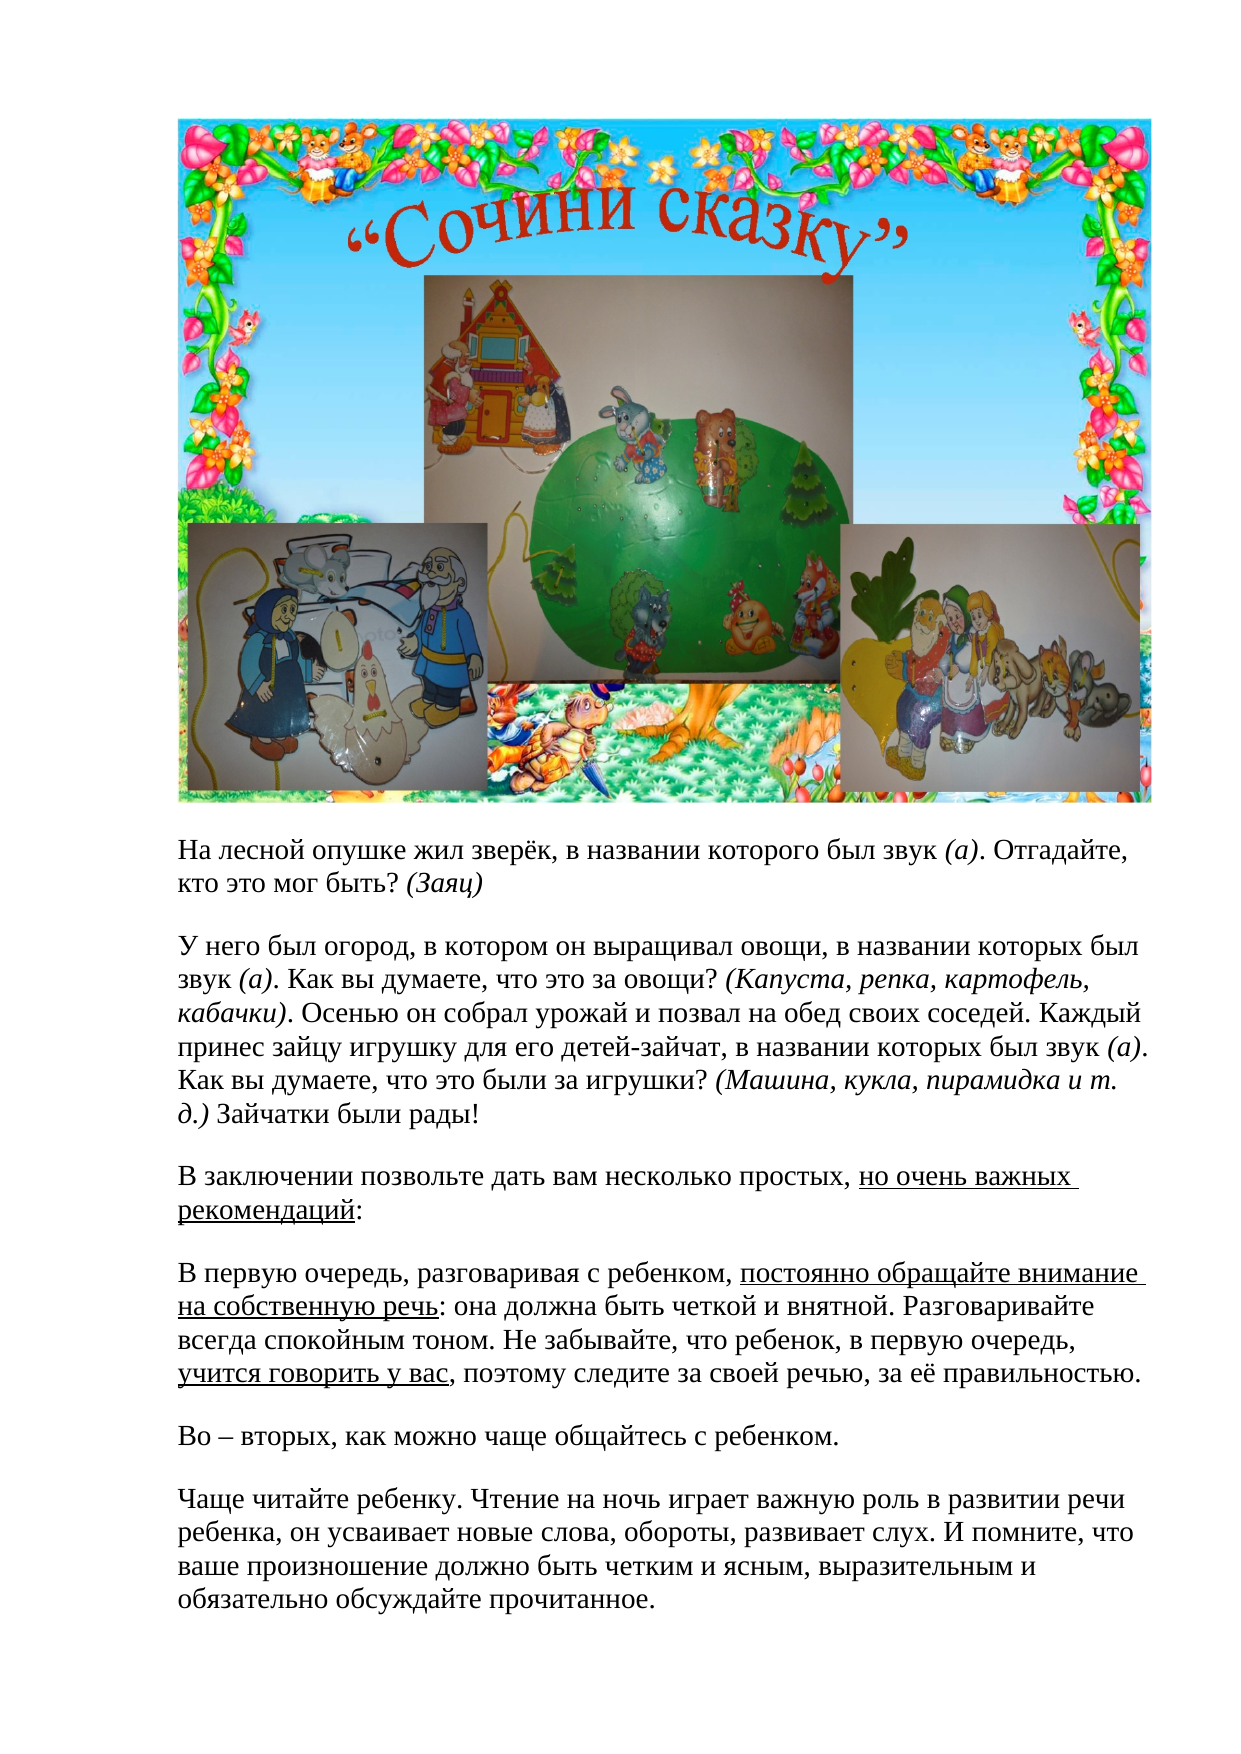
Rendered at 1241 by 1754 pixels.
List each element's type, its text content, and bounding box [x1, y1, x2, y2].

text Во – вторых, как можно чаще общайтесь с ребенком. [177, 1418, 1152, 1452]
text На лесной опушке жил зверёк, в названии которого был звук (а). Отгадайте, кто это мог быть? (Заяц) [177, 832, 1152, 899]
text У него был огород, в котором он выращивал овощи, в названии которых был звук (а). Как вы думаете, что это за овощи? (Капуста, репка, картофель, кабачки). Осенью он собрал урожай и позвал на обед своих соседей. Каждый принес зайцу игрушку для его детей-зайчат, в названии которых был звук (а). Как вы думаете, что это были за игрушки? (Машина, кукла, пирамидка и т. д.) Зайчатки были рады! [177, 928, 1152, 1129]
picture [177, 118, 1152, 803]
text В первую очередь, разговаривая с ребенком, постоянно обращайте внимание на собственную речь: она должна быть четкой и внятной. Разговаривайте всегда спокойным тоном. Не забывайте, что ребенок, в первую очередь, учится говорить у вас, поэтому следите за своей речью, за её правильностью. [177, 1255, 1152, 1389]
text Чаще читайте ребенку. Чтение на ночь играет важную роль в развитии речи ребенка, он усваивает новые слова, обороты, развивает слух. И помните, что ваше произношение должно быть четким и ясным, выразительным и обязательно обсуждайте прочитанное. [177, 1481, 1152, 1615]
text В заключении позвольте дать вам несколько простых, но очень важных рекомендаций: [177, 1158, 1152, 1226]
